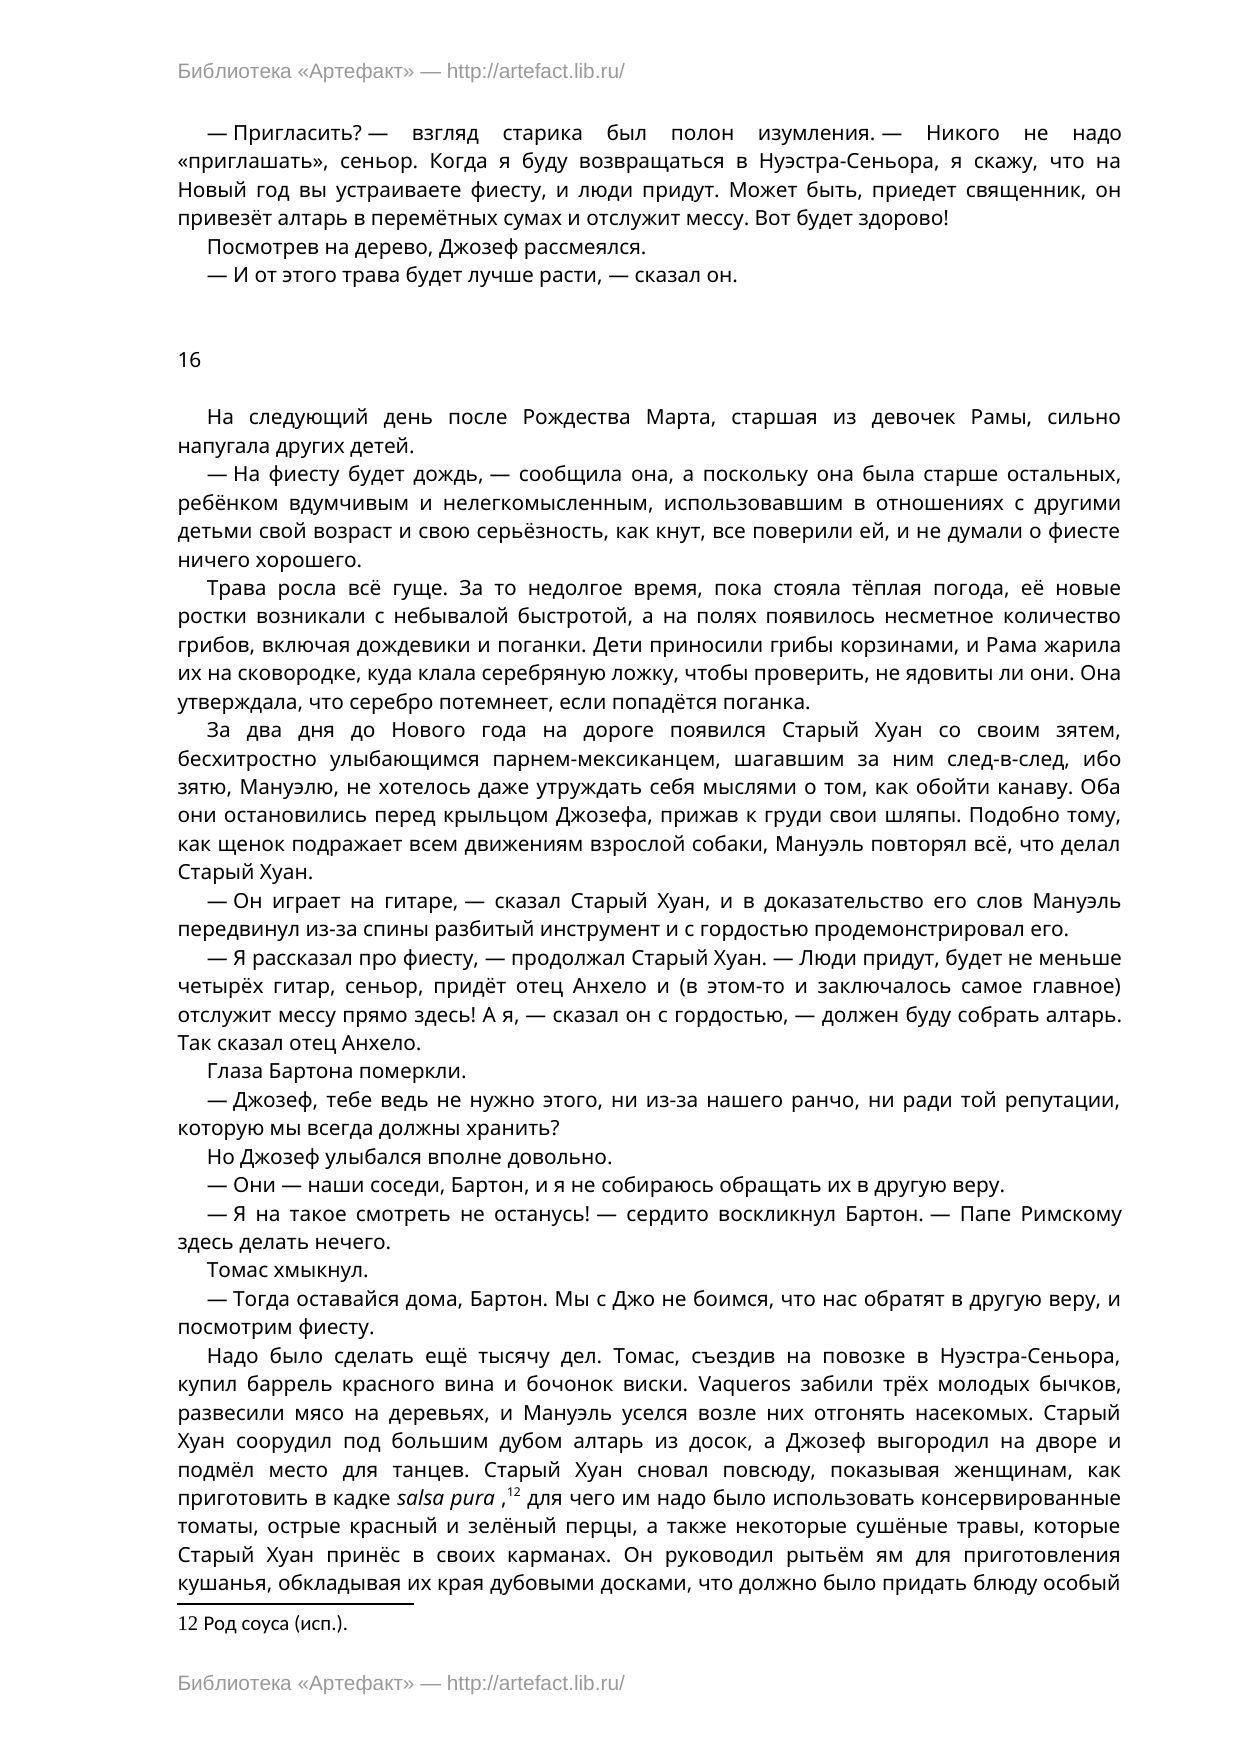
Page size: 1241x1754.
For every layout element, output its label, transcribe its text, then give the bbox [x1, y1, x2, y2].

text — Пригласить? — взгляд старика был полон изумления. — Никого не надо «приглашать», сеньор. Когда я буду возвращаться в Нуэстра-Сеньора, я скажу, что на Новый год вы устраиваете фиесту, и люди придут. Может быть, приедет священник, он привезёт алтарь в перемётных сумах и отслужит мессу. Вот будет здорово! [177, 118, 1122, 232]
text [177, 1341, 1122, 1597]
text — Они — наши соседи, Бартон, и я не собираюсь обращать их в другую веру. [177, 1170, 1122, 1199]
text Трава росла всё гуще. За то недолгое время, пока стояла тёплая погода, её новые ростки возникали с небывалой быстротой, а на полях появилось несметное количество грибов, включая дождевики и поганки. Дети приносили грибы корзинами, и Рама жарила их на сковородке, куда клала серебряную ложку, чтобы проверить, не ядовиты ли они. Она утверждала, что серебро потемнеет, если попадётся поганка. [177, 573, 1122, 715]
text Но Джозеф улыбался вполне довольно. [177, 1142, 1122, 1170]
text Глаза Бартона померкли. [177, 1057, 1122, 1085]
text — Джозеф, тебе ведь не нужно этого, ни из-за нашего ранчо, ни ради той репутации, которую мы всегда должны хранить? [177, 1085, 1122, 1142]
text — На фиесту будет дождь, — сообщила она, а поскольку она была старше остальных, ребёнком вдумчивым и нелегкомысленным, использовавшим в отношениях с другими детьми свой возраст и свою серьёзность, как кнут, все поверили ей, и не думали о фиесте ничего хорошего. [177, 459, 1122, 573]
text — Он играет на гитаре, — сказал Старый Хуан, и в доказательство его слов Мануэль передвинул из-за спины разбитый инструмент и с гордостью продемонстрировал его. [177, 886, 1122, 943]
text За два дня до Нового года на дороге появился Старый Хуан со своим зятем, бесхитростно улыбающимся парнем-мексиканцем, шагавшим за ним след-в-след, ибо зятю, Мануэлю, не хотелось даже утруждать себя мыслями о том, как обойти канаву. Оба они остановились перед крыльцом Джозефа, прижав к груди свои шляпы. Подобно тому, как щенок подражает всем движениям взрослой собаки, Мануэль повторял всё, что делал Старый Хуан. [177, 715, 1122, 886]
text На следующий день после Рождества Марта, старшая из девочек Рамы, сильно напугала других детей. [177, 402, 1122, 459]
text Посмотрев на дерево, Джозеф рассмеялся. [177, 232, 1122, 260]
text — Тогда оставайся дома, Бартон. Мы с Джо не боимся, что нас обратят в другую веру, и посмотрим фиесту. [177, 1284, 1122, 1341]
text Томас хмыкнул. [177, 1256, 1122, 1284]
text — И от этого трава будет лучше расти, — сказал он. [177, 260, 1122, 289]
text — Я рассказал про фиесту, — продолжал Старый Хуан. — Люди придут, будет не меньше четырёх гитар, сеньор, придёт отец Анхело и (в этом-то и заключалось самое главное) отслужит мессу прямо здесь! А я, — сказал он с гордостью, — должен буду собрать алтарь. Так сказал отец Анхело. [177, 943, 1122, 1057]
subtitle 16 [177, 346, 1122, 374]
text — Я на такое смотреть не останусь! — сердито воскликнул Бартон. — Папе Римскому здесь делать нечего. [177, 1199, 1122, 1256]
